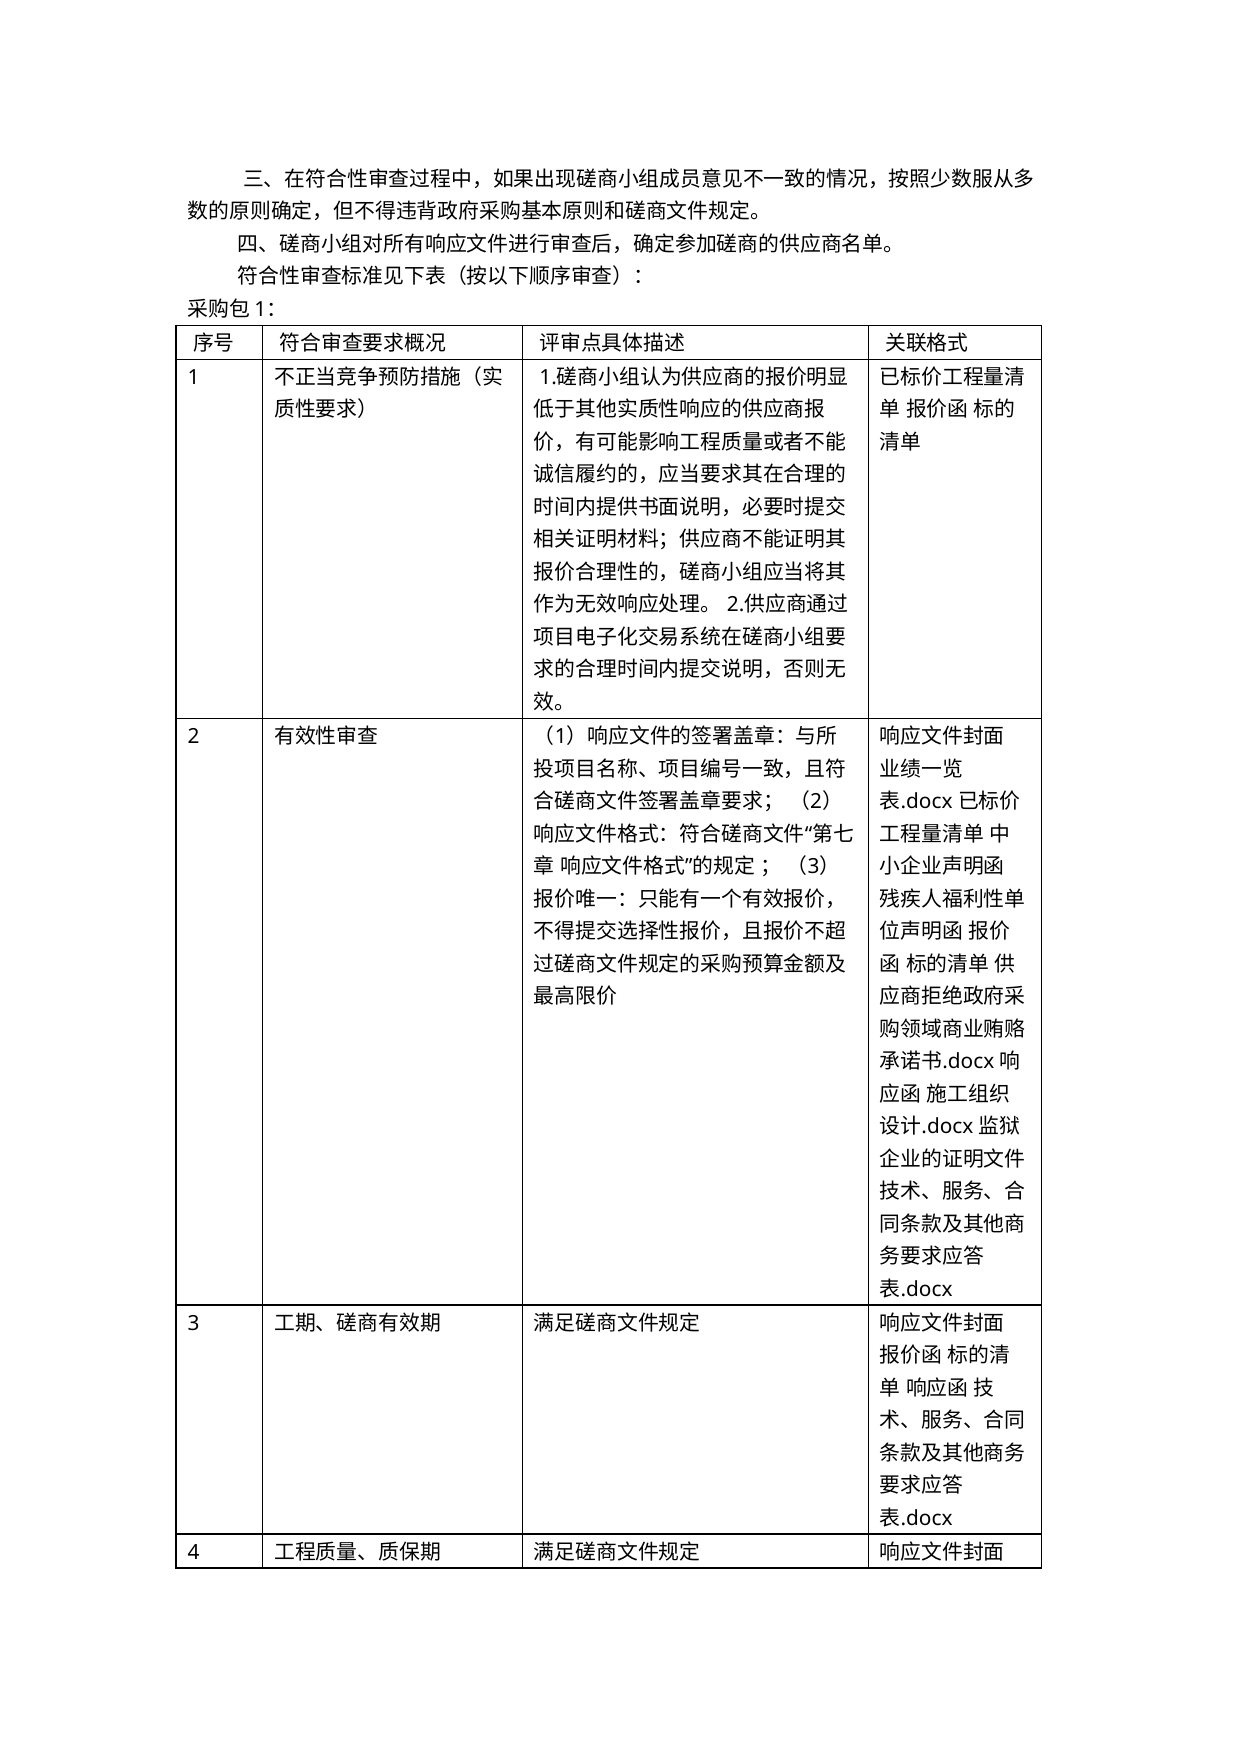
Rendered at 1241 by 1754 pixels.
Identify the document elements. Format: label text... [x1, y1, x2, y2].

table_cell 1.磋商小组认为供应商的报价明显低于其他实质性响应的供应商报价，有可能影响工程质量或者不能诚信履约的，应当要求其在合理的时间内提供书面说明，必要时提交相关证明材料；供应商不能证明其报价合理性的，磋商小组应当将其作为无效响应处理。 2.供应商通过项目电子化交易系统在磋商小组要求的合理时间内提交说明，否则无效。 [523, 360, 868, 718]
table_cell 响应文件封面 业绩一览表.docx 已标价工程量清单 中小企业声明函 残疾人福利性单位声明函 报价函 标的清单 供应商拒绝政府采购领域商业贿赂承诺书.docx 响应函 施工组织设计.docx 监狱企业的证明文件 技术、服务、合同条款及其他商务要求应答表.docx [869, 719, 1041, 1304]
table_cell 响应文件封面 报价函 标的清单 响应函 [869, 1535, 1041, 1567]
table_header 评审点具体描述 [523, 326, 868, 358]
text 四、磋商小组对所有响应文件进行审查后，确定参加磋商的供应商名单。 [187, 227, 1053, 259]
table_cell 工程质量、质保期 [263, 1535, 522, 1567]
table_cell 工期、磋商有效期 [263, 1306, 522, 1533]
table_cell 3 [177, 1306, 262, 1533]
table_cell 已标价工程量清单 报价函 标的清单 [869, 360, 1041, 718]
table_cell 有效性审查 [263, 719, 522, 1304]
table_header 符合审查要求概况 [263, 326, 522, 358]
table_cell 不正当竞争预防措施（实质性要求） [263, 360, 522, 718]
table_cell 满足磋商文件规定 [523, 1306, 868, 1533]
text 符合性审查标准见下表（按以下顺序审查）： [187, 259, 1053, 292]
table_cell 1 [177, 360, 262, 718]
table_cell 2 [177, 719, 262, 1304]
table_header 关联格式 [869, 326, 1041, 358]
table_cell 满足磋商文件规定 [523, 1535, 868, 1567]
table_header 序号 [177, 326, 262, 358]
text 三、在符合性审查过程中，如果出现磋商小组成员意见不一致的情况，按照少数服从多数的原则确定，但不得违背政府采购基本原则和磋商文件规定。 [187, 162, 1053, 227]
table_cell 4 [177, 1535, 262, 1567]
table_cell 响应文件封面 报价函 标的清单 响应函 技术、服务、合同条款及其他商务要求应答表.docx [869, 1306, 1041, 1533]
text 采购包1： [187, 292, 1053, 324]
table_cell （1）响应文件的签署盖章：与所投项目名称、项目编号一致，且符合磋商文件签署盖章要求； （2）响应文件格式：符合磋商文件“第七章 响应文件格式”的规定 ； （3）报价唯一：只能有一个有效报价，不得提交选择性报价，且报价不超过磋商文件规定的采购预算金额及最高限价 [523, 719, 868, 1304]
